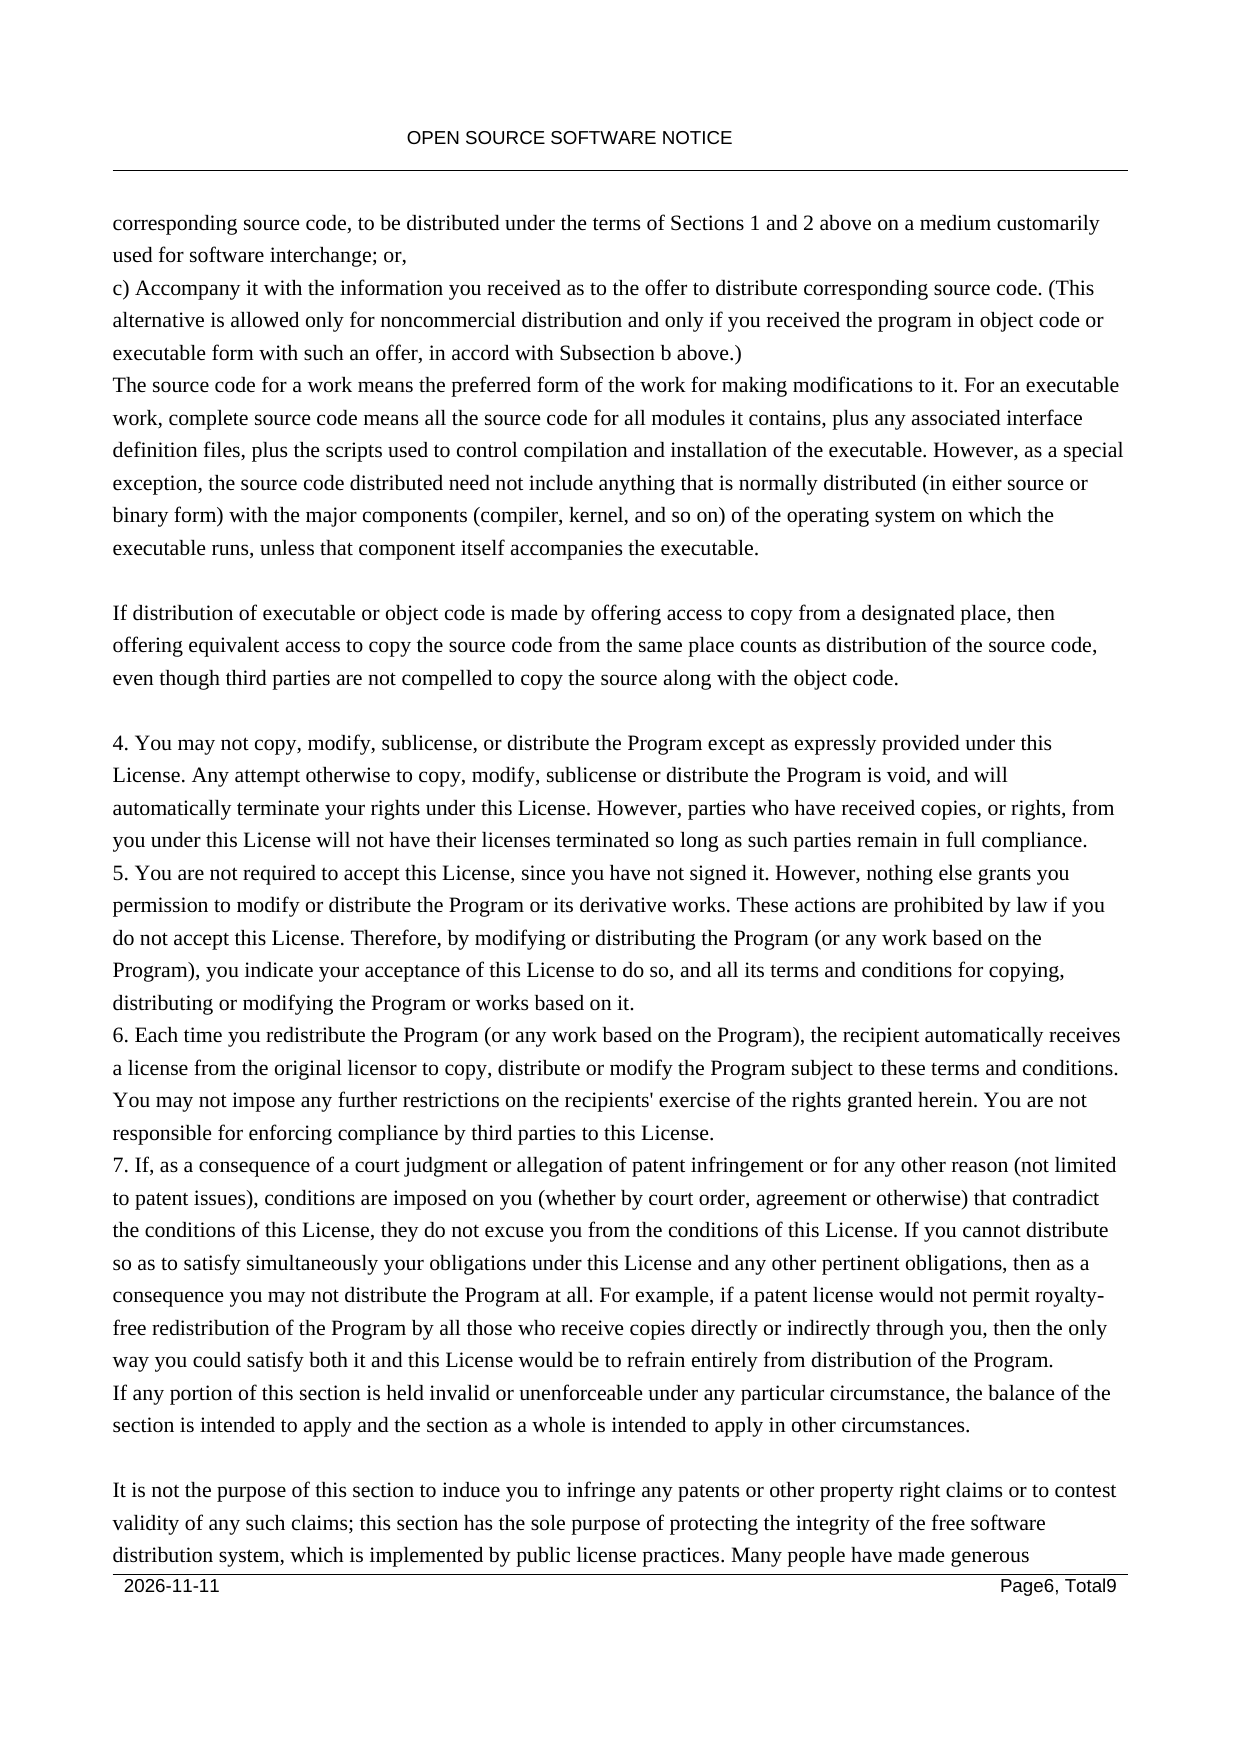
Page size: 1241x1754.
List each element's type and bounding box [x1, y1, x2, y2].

text [112, 206, 1128, 1571]
